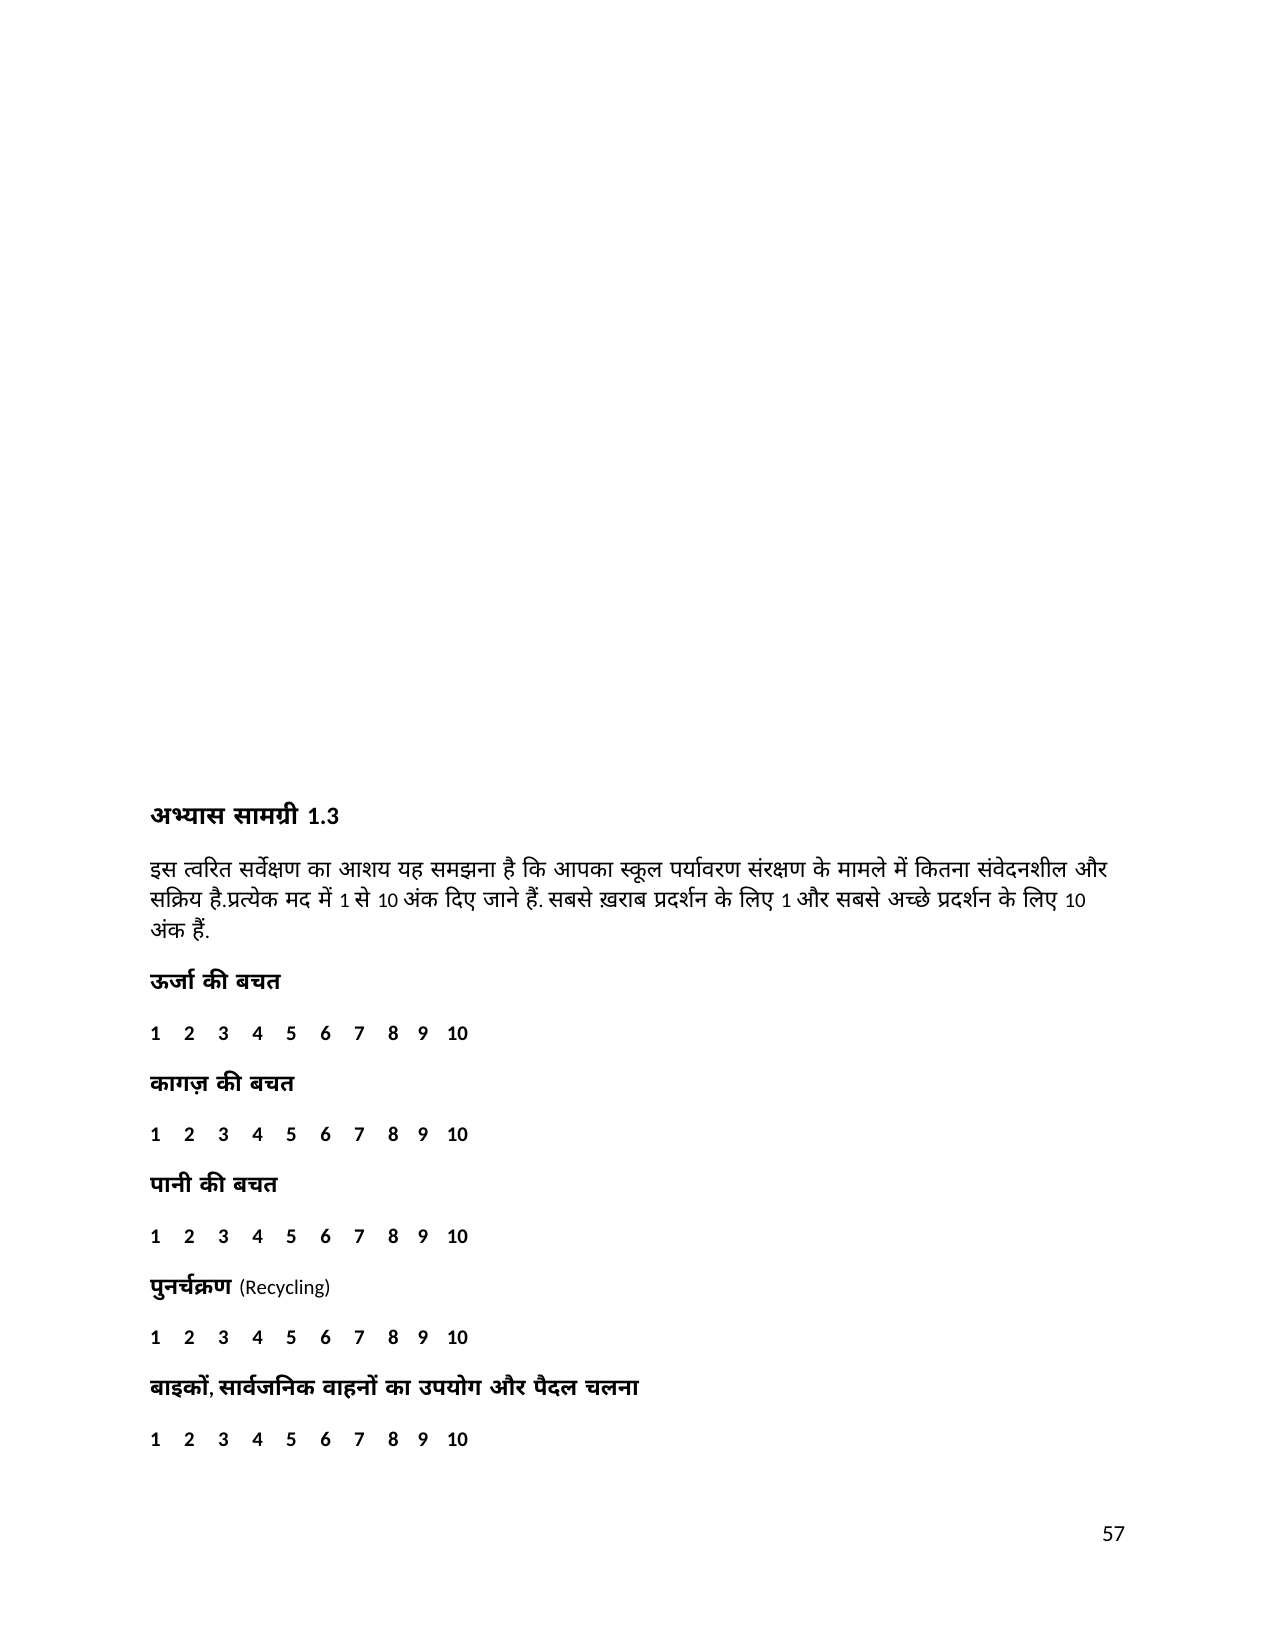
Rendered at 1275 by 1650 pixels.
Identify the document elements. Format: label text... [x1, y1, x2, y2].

text इस त्वरित सर्वेक्षण का आशय यह समझना है कि आपका स्कूल पर्यावरण संरक्षण के मामले में कितना संवेदनशील और सक्रिय है.प्रत्येक मद में 1 से 10 अंक दिए जाने हैं. सबसे ख़राब प्रदर्शन के लिए 1 और सबसे अच्छे प्रदर्शन के लिए 10 अंक हैं. [150, 856, 1125, 944]
text पुनर्चक्रण (Recycling) [162, 1273, 1125, 1299]
text पानी की बचत [150, 1171, 1125, 1198]
text 1 2 3 4 5 6 7 8 9 10 [150, 1121, 1125, 1147]
text कागज़ की बचत [150, 1070, 1125, 1097]
text बाइकों, सार्वजनिक वाहनों का उपयोग और पैदल चलना [150, 1374, 1125, 1401]
text 1 2 3 4 5 6 7 8 9 10 [150, 1324, 1125, 1350]
text 1 2 3 4 5 6 7 8 9 10 [150, 1020, 1125, 1045]
text 1 2 3 4 5 6 7 8 9 10 [150, 1426, 1125, 1451]
text अभ्यास सामग्री 1.3 [150, 800, 1125, 831]
text ऊर्जा की बचत [150, 968, 1125, 995]
text 1 2 3 4 5 6 7 8 9 10 [150, 1223, 1125, 1248]
